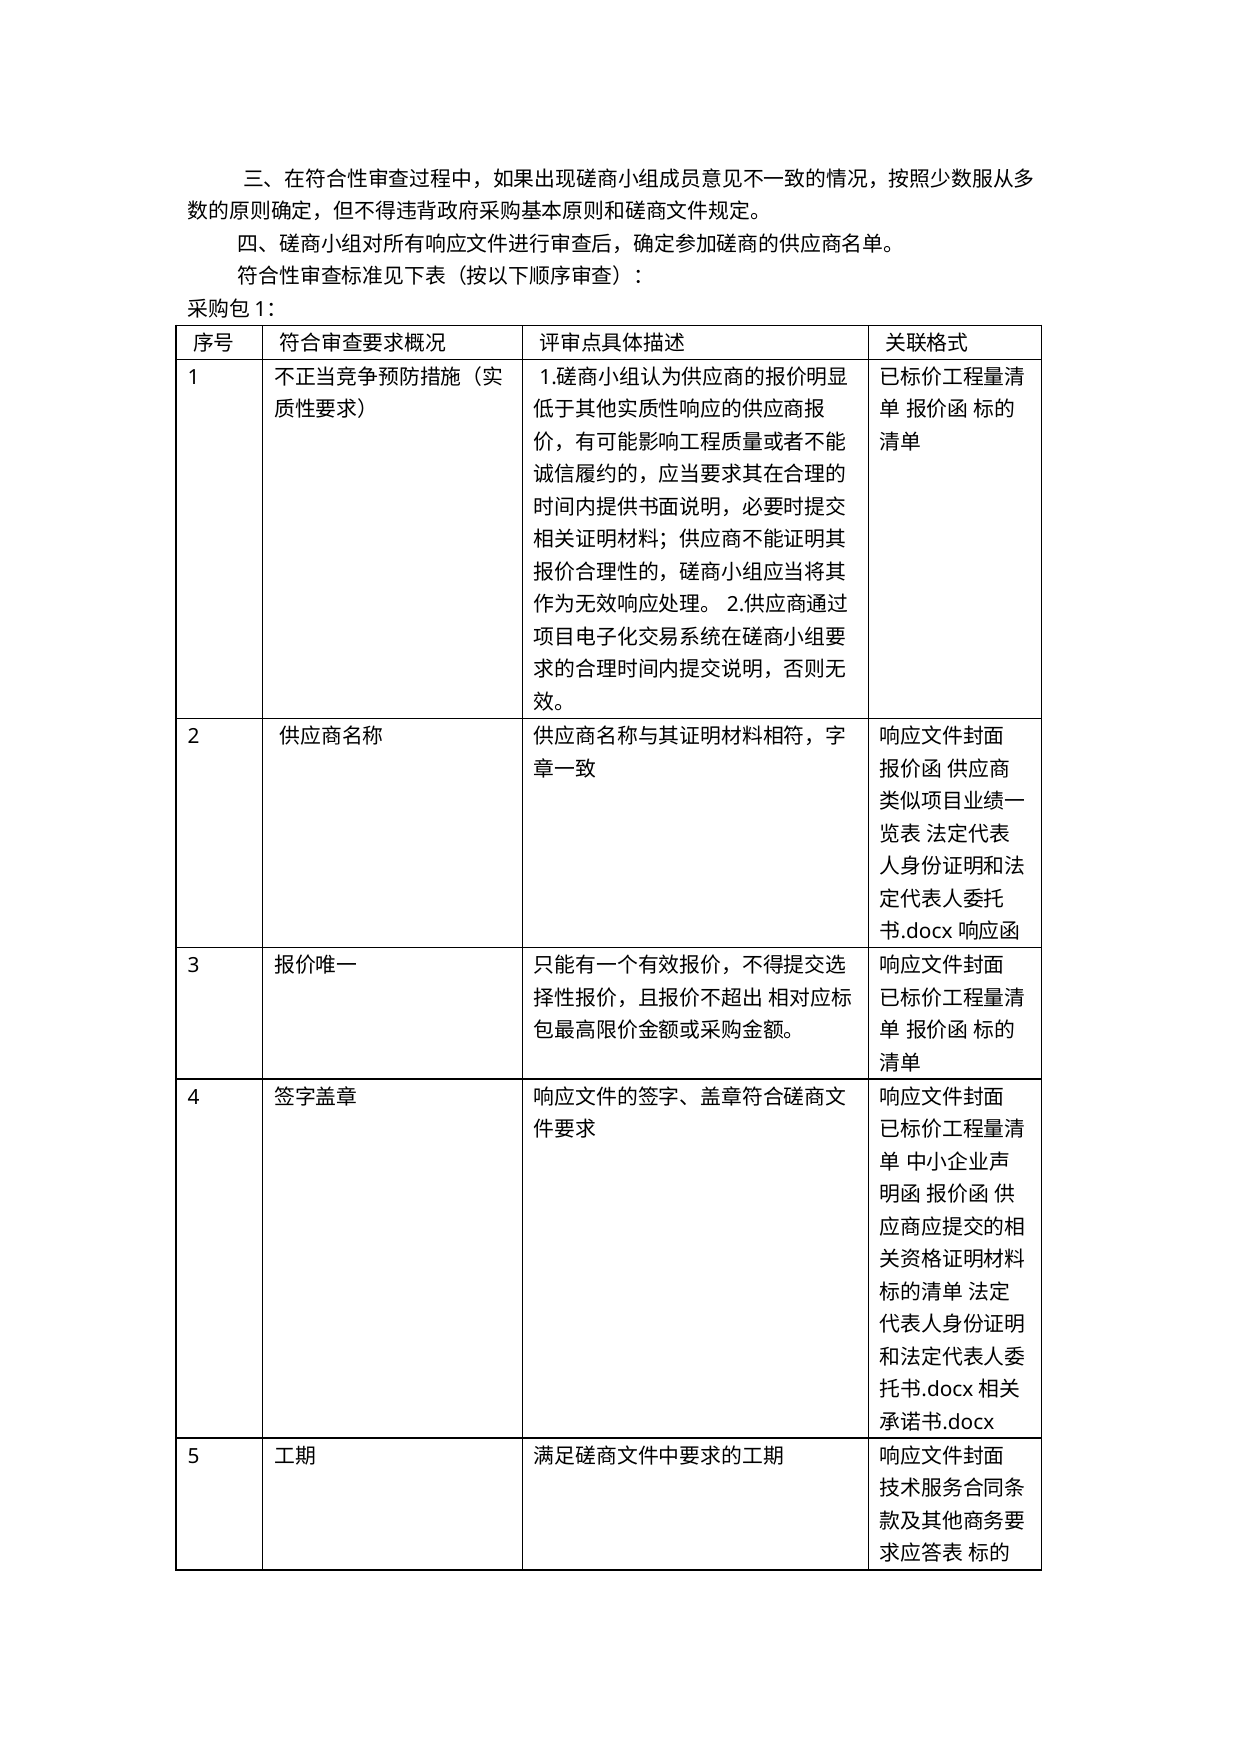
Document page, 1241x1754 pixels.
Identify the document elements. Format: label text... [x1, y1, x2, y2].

table_cell 不正当竞争预防措施（实质性要求） [263, 360, 522, 718]
table_header 符合审查要求概况 [263, 326, 522, 358]
table_cell 响应文件的签字、盖章符合磋商文件要求 [523, 1080, 868, 1437]
table_cell 4 [177, 1080, 262, 1437]
text 三、在符合性审查过程中，如果出现磋商小组成员意见不一致的情况，按照少数服从多数的原则确定，但不得违背政府采购基本原则和磋商文件规定。 [187, 162, 1053, 227]
table_cell 响应文件封面 已标价工程量清单 报价函 标的清单 [869, 948, 1041, 1078]
table_cell 签字盖章 [263, 1080, 522, 1437]
table_header 序号 [177, 326, 262, 358]
table_cell 满足磋商文件中要求的工期 [523, 1439, 868, 1569]
text 采购包1： [187, 292, 1053, 324]
table_cell 1 [177, 360, 262, 718]
table_cell 已标价工程量清单 报价函 标的清单 [869, 360, 1041, 718]
table_cell 1.磋商小组认为供应商的报价明显低于其他实质性响应的供应商报价，有可能影响工程质量或者不能诚信履约的，应当要求其在合理的时间内提供书面说明，必要时提交相关证明材料；供应商不能证明其报价合理性的，磋商小组应当将其作为无效响应处理。 2.供应商通过项目电子化交易系统在磋商小组要求的合理时间内提交说明，否则无效。 [523, 360, 868, 718]
table_header 关联格式 [869, 326, 1041, 358]
table_cell 3 [177, 948, 262, 1078]
text 符合性审查标准见下表（按以下顺序审查）： [187, 259, 1053, 292]
table_cell 工期 [263, 1439, 522, 1569]
table_cell 供应商名称 [263, 719, 522, 947]
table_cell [869, 1439, 1041, 1569]
table_cell 5 [177, 1439, 262, 1569]
text 四、磋商小组对所有响应文件进行审查后，确定参加磋商的供应商名单。 [187, 227, 1053, 259]
table_cell 报价唯一 [263, 948, 522, 1078]
table_cell 2 [177, 719, 262, 947]
table_header 评审点具体描述 [523, 326, 868, 358]
table_cell 只能有一个有效报价，不得提交选择性报价，且报价不超出 相对应标包最高限价金额或采购金额。 [523, 948, 868, 1078]
table_cell 响应文件封面 已标价工程量清单 中小企业声明函 报价函 供应商应提交的相关资格证明材料 标的清单 法定代表人身份证明和法定代表人委托书.docx 相关承诺书.docx [869, 1080, 1041, 1437]
table_cell 响应文件封面 报价函 供应商类似项目业绩一览表 法定代表人身份证明和法定代表人委托书.docx 响应函 [869, 719, 1041, 947]
table_cell 供应商名称与其证明材料相符，字章一致 [523, 719, 868, 947]
